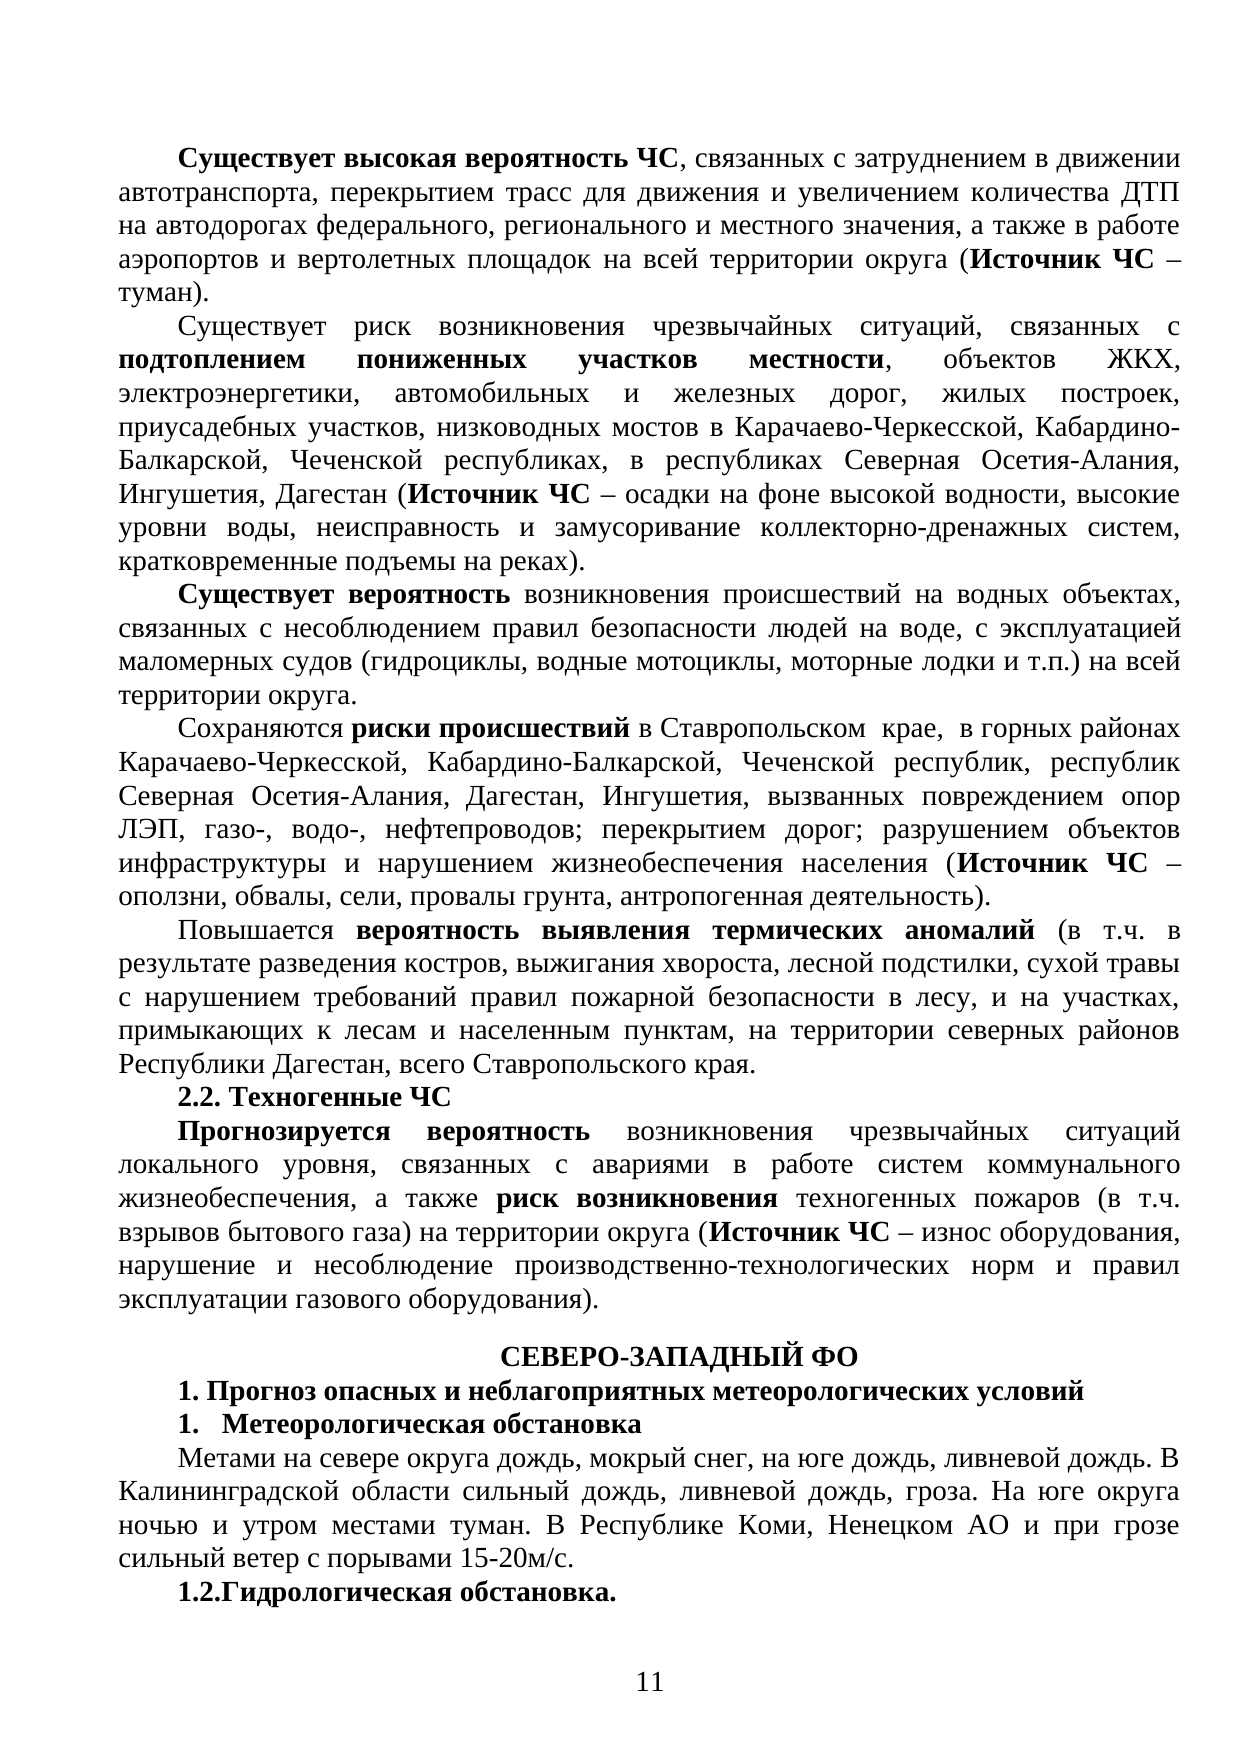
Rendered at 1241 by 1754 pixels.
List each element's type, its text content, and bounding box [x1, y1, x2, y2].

list Метеорологическая обстановка [162, 1406, 1181, 1440]
text СЕВЕРО-ЗАПАДНЫЙ ФО [118, 1339, 1181, 1373]
text Сохраняются риски происшествий в Ставропольском крае, в горных районах Карачаево-Черкесской, Кабардино-Балкарской, Чеченской республик, республик Северная Осетия-Алания, Дагестан, Ингушетия, вызванных повреждением опор ЛЭП, газо-, водо-, нефтепроводов; перекрытием дорог; разрушением объектов инфраструктуры и нарушением жизнеобеспечения населения (Источник ЧС – оползни, обвалы, сели, провалы грунта, антропогенная деятельность). [118, 711, 1181, 912]
text Существует риск возникновения чрезвычайных ситуаций, связанных с подтоплением пониженных участков местности, объектов ЖКХ, электроэнергетики, автомобильных и железных дорог, жилых построек, приусадебных участков, низководных мостов в Карачаево-Черкесской, Кабардино-Балкарской, Чеченской республиках, в республиках Северная Осетия-Алания, Ингушетия, Дагестан (Источник ЧС – осадки на фоне высокой водности, высокие уровни воды, неисправность и замусоривание коллекторно-дренажных систем, кратковременные подъемы на реках). [118, 308, 1181, 576]
text Прогнозируется вероятность возникновения чрезвычайных ситуаций локального уровня, связанных с авариями в работе систем коммунального жизнеобеспечения, а также риск возникновения техногенных пожаров (в т.ч. взрывов бытового газа) на территории округа (Источник ЧС – износ оборудования, нарушение и несоблюдение производственно-технологических норм и правил эксплуатации газового оборудования). [118, 1113, 1181, 1314]
text 1. Прогноз опасных и неблагоприятных метеорологических условий [118, 1373, 1181, 1406]
text Метами на севере округа дождь, мокрый снег, на юге дождь, ливневой дождь. В Калининградской области сильный дождь, ливневой дождь, гроза. На юге округа ночью и утром местами туман. В Республике Коми, Ненецком АО и при грозе сильный ветер с порывами 15-20м/с. [118, 1440, 1181, 1574]
text Существует вероятность возникновения происшествий на водных объектах, связанных с несоблюдением правил безопасности людей на воде, с эксплуатацией маломерных судов (гидроциклы, водные мотоциклы, моторные лодки и т.п.) на всей территории округа. [118, 576, 1181, 711]
text 1.2.Гидрологическая обстановка. [118, 1574, 1181, 1608]
text 2.2. Техногенные ЧС [118, 1079, 1181, 1113]
text Существует высокая вероятность ЧС, связанных с затруднением в движении автотранспорта, перекрытием трасс для движения и увеличением количества ДТП на автодорогах федерального, регионального и местного значения, а также в работе аэропортов и вертолетных площадок на всей территории округа (Источник ЧС – туман). [118, 140, 1181, 308]
text Повышается вероятность выявления термических аномалий (в т.ч. в результате разведения костров, выжигания хвороста, лесной подстилки, сухой травы с нарушением требований правил пожарной безопасности в лесу, и на участках, примыкающих к лесам и населенным пунктам, на территории северных районов Республики Дагестан, всего Ставропольского края. [118, 912, 1181, 1079]
